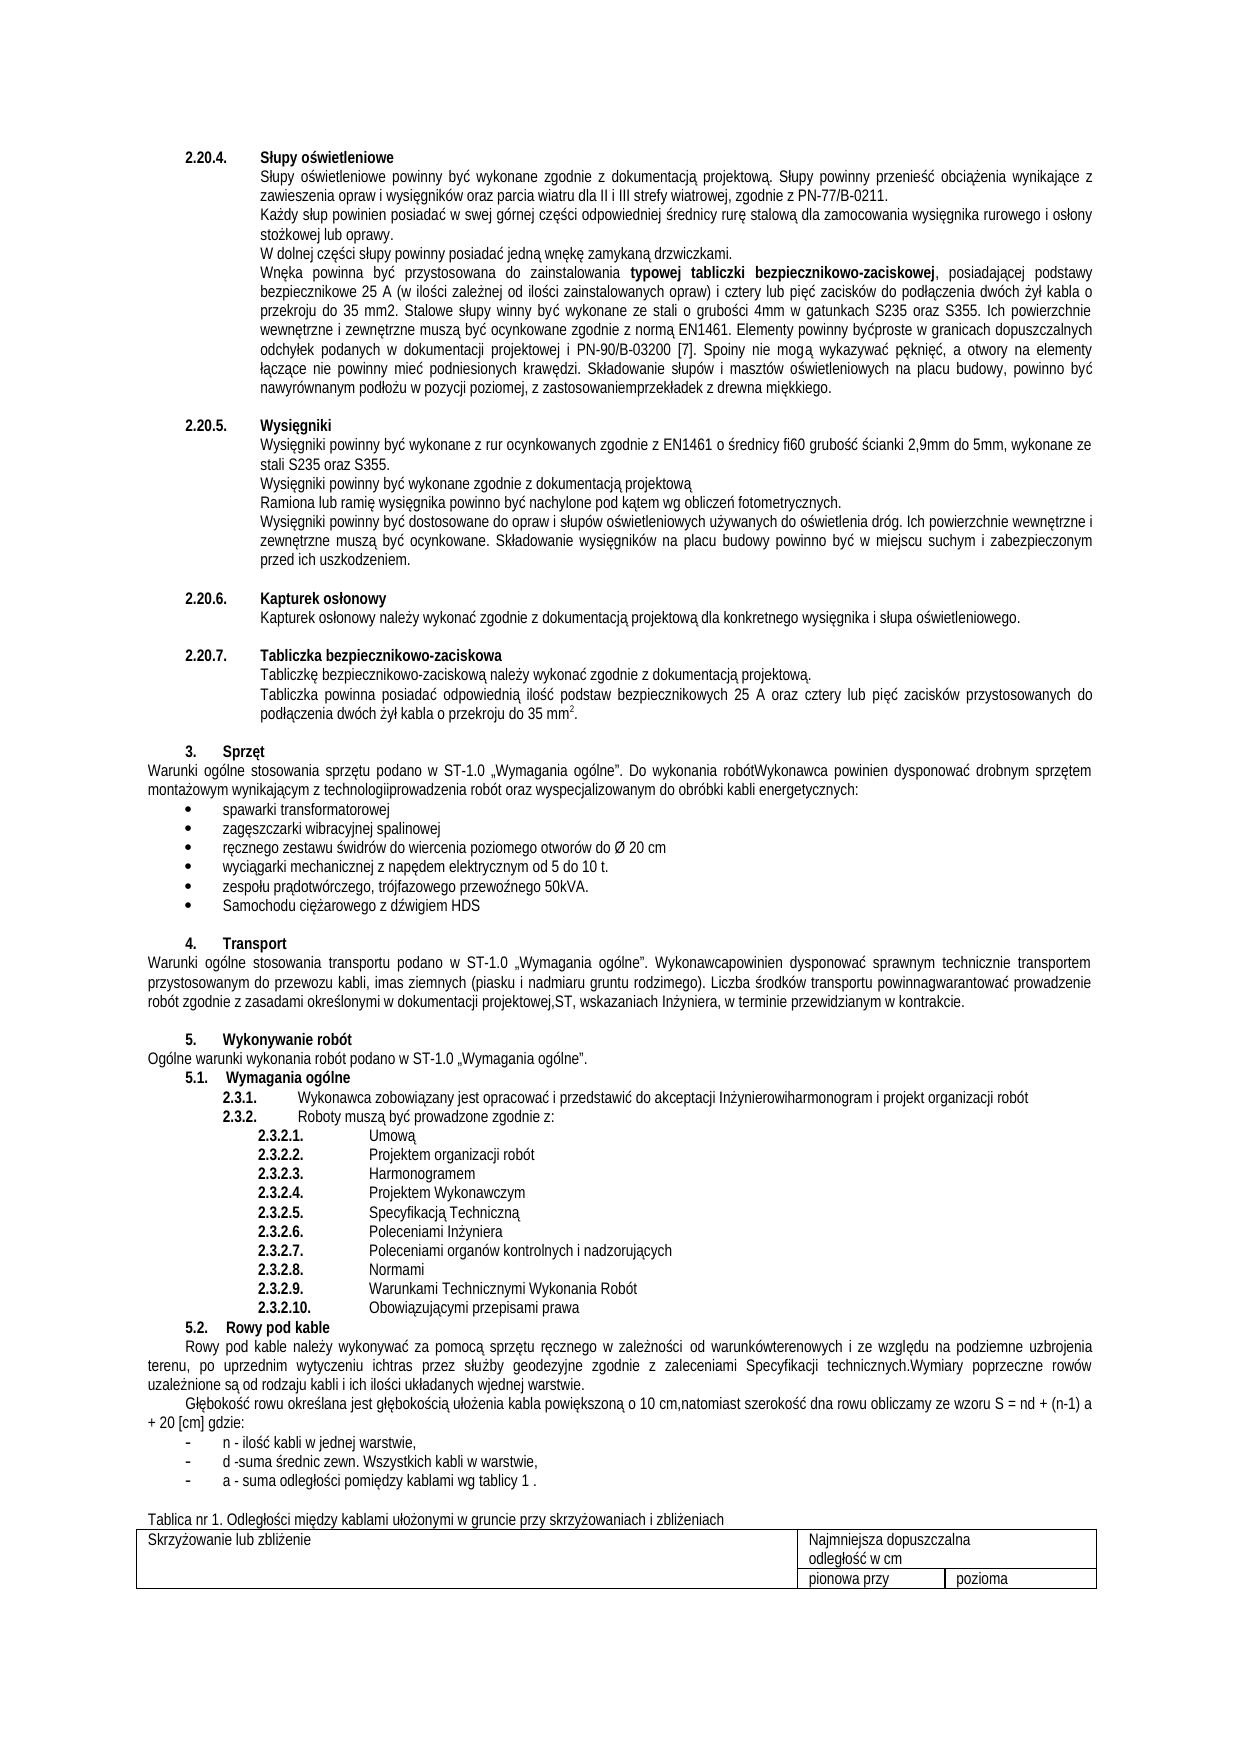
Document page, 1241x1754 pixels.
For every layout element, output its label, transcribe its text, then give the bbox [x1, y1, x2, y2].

text Wysięgniki powinny być wykonane zgodnie z dokumentacją projektową [260, 473, 1093, 493]
text Ramiona lub ramię wysięgnika powinno być nachylone pod kątem wg obliczeń fotometrycznych. [260, 493, 1093, 512]
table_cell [798, 1569, 944, 1588]
list spawarki transformatorowej [185, 799, 1093, 818]
table_header Skrzyżowanie lub zbliżenie [137, 1530, 797, 1588]
list Poleceniami Inżyniera [223, 1222, 1093, 1241]
list Projektem Wykonawczym [223, 1183, 1093, 1202]
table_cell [946, 1569, 1096, 1588]
text Warunki ogólne stosowania sprzętu podano w ST-1.0 „Wymagania ogólne”. Do wykonania robótWykonawca powinien dysponować drobnym sprzętem montażowym wynikającym z technologiiprowadzenia robót oraz wyspecjalizowanym do obróbki kabli energetycznych: [148, 761, 1093, 799]
text Głębokość rowu określana jest głębokością ułożenia kabla powiększoną o 10 cm,natomiast szerokość dna rowu obliczamy ze wzoru S = nd + (n-1) a + 20 [cm] gdzie: [148, 1394, 1093, 1432]
list zagęszczarki wibracyjnej spalinowej [185, 818, 1093, 838]
list zespołu prądotwórczego, trójfazowego przewoźnego 50kVA. [185, 876, 1093, 896]
text Każdy słup powinien posiadać w swej górnej części odpowiedniej średnicy rurę stalową dla zamocowania wysięgnika rurowego i osłony stożkowej lub oprawy. [260, 205, 1093, 243]
list Roboty muszą być prowadzone zgodnie z: [223, 1107, 1093, 1126]
subtitle Wysięgniki [185, 416, 1093, 435]
list Poleceniami organów kontrolnych i nadzorujących [223, 1241, 1093, 1260]
text Tabliczkę bezpiecznikowo-zaciskową należy wykonać zgodnie z dokumentacją projektową. [260, 665, 1093, 684]
subtitle Tabliczka bezpiecznikowo-zaciskowa [185, 646, 1093, 665]
list Samochodu ciężarowego z dźwigiem HDS [185, 896, 1093, 915]
subtitle Rowy pod kable [185, 1317, 1093, 1337]
subtitle Kapturek osłonowy [185, 588, 1093, 608]
text Ogólne warunki wykonania robót podano w ST-1.0 „Wymagania ogólne”. [148, 1049, 1093, 1068]
text W dolnej części słupy powinny posiadać jedną wnękę zamykaną drzwiczkami. [260, 243, 1093, 263]
list Warunkami Technicznymi Wykonania Robót [223, 1279, 1093, 1298]
text Wysięgniki powinny być dostosowane do opraw i słupów oświetleniowych używanych do oświetlenia dróg. Ich powierzchnie wewnętrzne i zewnętrzne muszą być ocynkowane. Składowanie wysięgników na placu budowy powinno być w miejscu suchym i zabezpieczonym przed ich uszkodzeniem. [260, 512, 1093, 569]
subtitle Transport [185, 934, 1093, 953]
list Projektem organizacji robót [223, 1145, 1093, 1164]
subtitle Sprzęt [185, 742, 1093, 761]
list Specyfikacją Techniczną [223, 1202, 1093, 1222]
text Kapturek osłonowy należy wykonać zgodnie z dokumentacją projektową dla konkretnego wysięgnika i słupa oświetleniowego. [260, 608, 1093, 627]
subtitle Wykonywanie robót [185, 1030, 1093, 1049]
table_header Najmniejsza dopuszczalna odległość w cm [798, 1530, 1096, 1568]
list d -suma średnic zewn. Wszystkich kabli w warstwie, [185, 1452, 1093, 1471]
list wyciągarki mechanicznej z napędem elektrycznym od 5 do 10 t. [185, 857, 1093, 876]
text Wnęka powinna być przystosowana do zainstalowania typowej tabliczki bezpiecznikowo-zaciskowej, posiadającej podstawy bezpiecznikowe 25 A (w ilości zależnej od ilości zainstalowanych opraw) i cztery lub pięć zacisków do podłączenia dwóch żył kabla o przekroju do 35 mm2. Stalowe słupy winny być wykonane ze stali o grubości 4mm w gatunkach S235 oraz S355. Ich powierzchnie wewnętrzne i zewnętrzne muszą być ocynkowane zgodnie z normą EN1461. Elementy powinny byćproste w granicach dopuszczalnych odchyłek podanych w dokumentacji projektowej i PN-90/B-03200 [7]. Spoiny nie mogą wykazywać pęknięć, a otwory na elementy łączące nie powinny mieć podniesionych krawędzi. Składowanie słupów i masztów oświetleniowych na placu budowy, powinno być nawyrównanym podłożu w pozycji poziomej, z zastosowaniemprzekładek z drewna miękkiego. [260, 263, 1093, 397]
text Tabliczka powinna posiadać odpowiednią ilość podstaw bezpiecznikowych 25 A oraz cztery lub pięć zacisków przystosowanych do podłączenia dwóch żył kabla o przekroju do 35 mm2. [260, 684, 1093, 723]
list ręcznego zestawu świdrów do wiercenia poziomego otworów do Ø 20 cm [185, 838, 1093, 857]
subtitle Słupy oświetleniowe [185, 148, 1093, 167]
text Tablica nr 1. Odległości między kablami ułożonymi w gruncie przy skrzyżowaniach i zbliżeniach [148, 1509, 1093, 1528]
list Harmonogramem [223, 1164, 1093, 1183]
text Warunki ogólne stosowania transportu podano w ST-1.0 „Wymagania ogólne”. Wykonawcapowinien dysponować sprawnym technicznie transportem przystosowanym do przewozu kabli, imas ziemnych (piasku i nadmiaru gruntu rodzimego). Liczba środków transportu powinnagwarantować prowadzenie robót zgodnie z zasadami określonymi w dokumentacji projektowej,ST, wskazaniach Inżyniera, w terminie przewidzianym w kontrakcie. [148, 953, 1093, 1011]
list Umową [223, 1126, 1093, 1145]
list Normami [223, 1260, 1093, 1279]
text Rowy pod kable należy wykonywać za pomocą sprzętu ręcznego w zależności od warunkówterenowych i ze względu na podziemne uzbrojenia terenu, po uprzednim wytyczeniu ichtras przez służby geodezyjne zgodnie z zaleceniami Specyfikacji technicznych.Wymiary poprzeczne rowów uzależnione są od rodzaju kabli i ich ilości układanych wjednej warstwie. [148, 1337, 1093, 1394]
text Słupy oświetleniowe powinny być wykonane zgodnie z dokumentacją projektową. Słupy powinny przenieść obciążenia wynikające z zawieszenia opraw i wysięgników oraz parcia wiatru dla II i III strefy wiatrowej, zgodnie z PN-77/B-0211. [260, 167, 1093, 205]
list n - ilość kabli w jednej warstwie, [185, 1432, 1093, 1452]
list Wykonawca zobowiązany jest opracować i przedstawić do akceptacji Inżynierowiharmonogram i projekt organizacji robót [223, 1087, 1093, 1107]
list Obowiązującymi przepisami prawa [223, 1298, 1093, 1317]
text Wysięgniki powinny być wykonane z rur ocynkowanych zgodnie z EN1461 o średnicy fi60 grubość ścianki 2,9mm do 5mm, wykonane ze stali S235 oraz S355. [260, 435, 1093, 473]
subtitle Wymagania ogólne [185, 1068, 1093, 1087]
list a - suma odległości pomiędzy kablami wg tablicy 1 . [185, 1471, 1093, 1490]
